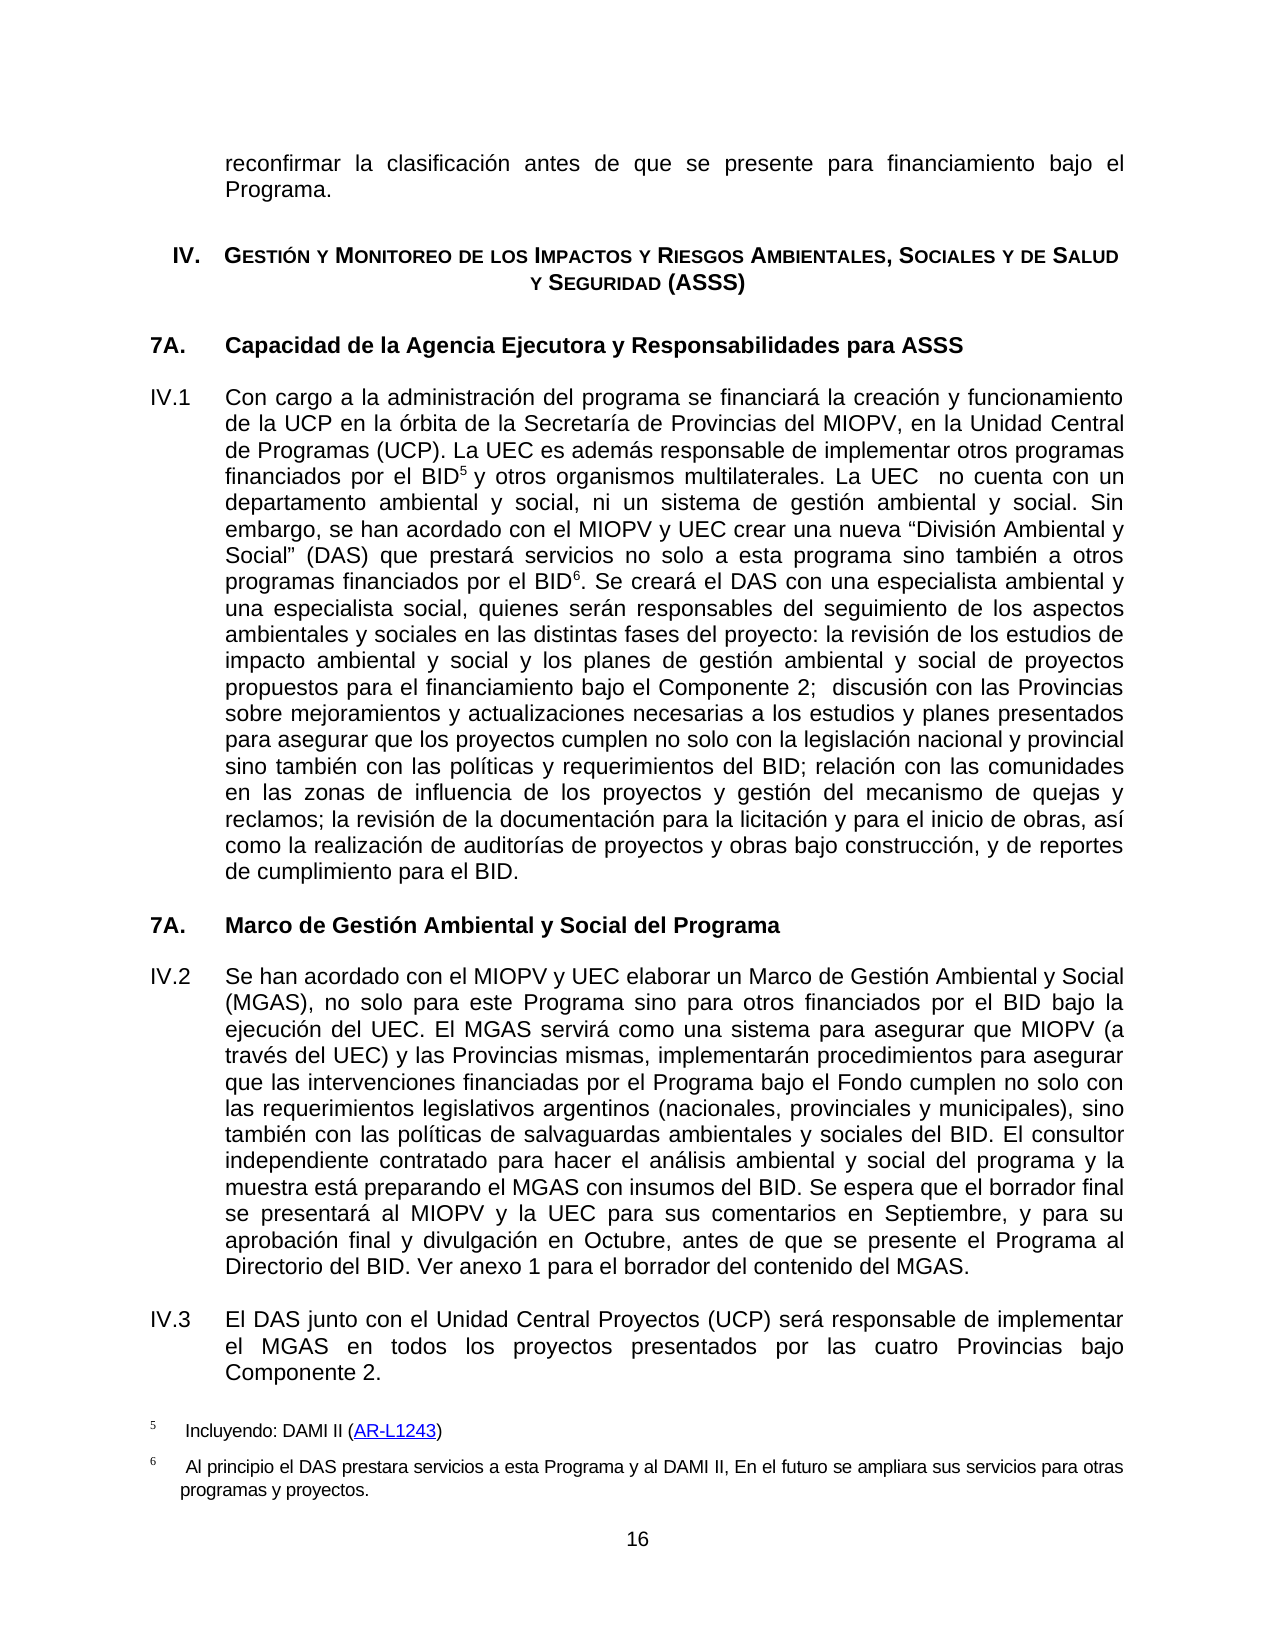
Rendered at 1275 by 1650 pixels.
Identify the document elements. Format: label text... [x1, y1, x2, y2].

subtitle B. Marco de Gestión Ambiental y Social del Programa [150, 912, 1125, 938]
text Gestión y Monitoreo de los Impactos y Riesgos Ambientales, Sociales y de Salud y Seguridad (ASSS) [150, 242, 1125, 295]
text El DAS junto con el Unidad Central Proyectos (UCP) será responsable de implementar el MGAS en todos los proyectos presentados por las cuatro Provincias bajo Componente 2. [150, 1306, 1125, 1385]
text Con cargo a la administración del programa se financiará la creación y funcionamiento de la UCP en la órbita de la Secretaría de Provincias del MIOPV, en la Unidad Central de Programas (UCP). La UEC es además responsable de implementar otros programas financiados por el BID y otros organismos multilaterales. La UEC no cuenta con un departamento ambiental y social, ni un sistema de gestión ambiental y social. Sin embargo, se han acordado con el MIOPV y UEC crear una nueva “División Ambiental y Social” (DAS) que prestará servicios no solo a esta programa sino también a otros programas financiados por el BID. Se creará el DAS con una especialista ambiental y una especialista social, quienes serán responsables del seguimiento de los aspectos ambientales y sociales en las distintas fases del proyecto: la revisión de los estudios de impacto ambiental y social y los planes de gestión ambiental y social de proyectos propuestos para el financiamiento bajo el Componente 2; discusión con las Provincias sobre mejoramientos y actualizaciones necesarias a los estudios y planes presentados para asegurar que los proyectos cumplen no solo con la legislación nacional y provincial sino también con las políticas y requerimientos del BID; relación con las comunidades en las zonas de influencia de los proyectos y gestión del mecanismo de quejas y reclamos; la revisión de la documentación para la licitación y para el inicio de obras, así como la realización de auditorías de proyectos y obras bajo construcción, y de reportes de cumplimiento para el BID. [150, 384, 1125, 884]
subtitle A. Capacidad de la Agencia Ejecutora y Responsabilidades para ASSS [150, 332, 1125, 359]
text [150, 150, 1125, 203]
text Se han acordado con el MIOPV y UEC elaborar un Marco de Gestión Ambiental y Social (MGAS), no solo para este Programa sino para otros financiados por el BID bajo la ejecución del UEC. El MGAS servirá como una sistema para asegurar que MIOPV (a través del UEC) y las Provincias mismas, implementarán procedimientos para asegurar que las intervenciones financiadas por el Programa bajo el Fondo cumplen no solo con las requerimientos legislativos argentinos (nacionales, provinciales y municipales), sino también con las políticas de salvaguardas ambientales y sociales del BID. El consultor independiente contratado para hacer el análisis ambiental y social del programa y la muestra está preparando el MGAS con insumos del BID. Se espera que el borrador final se presentará al MIOPV y la UEC para sus comentarios en Septiembre, y para su aprobación final y divulgación en Octubre, antes de que se presente el Programa al Directorio del BID. Ver anexo 1 para el borrador del contenido del MGAS. [150, 963, 1125, 1279]
